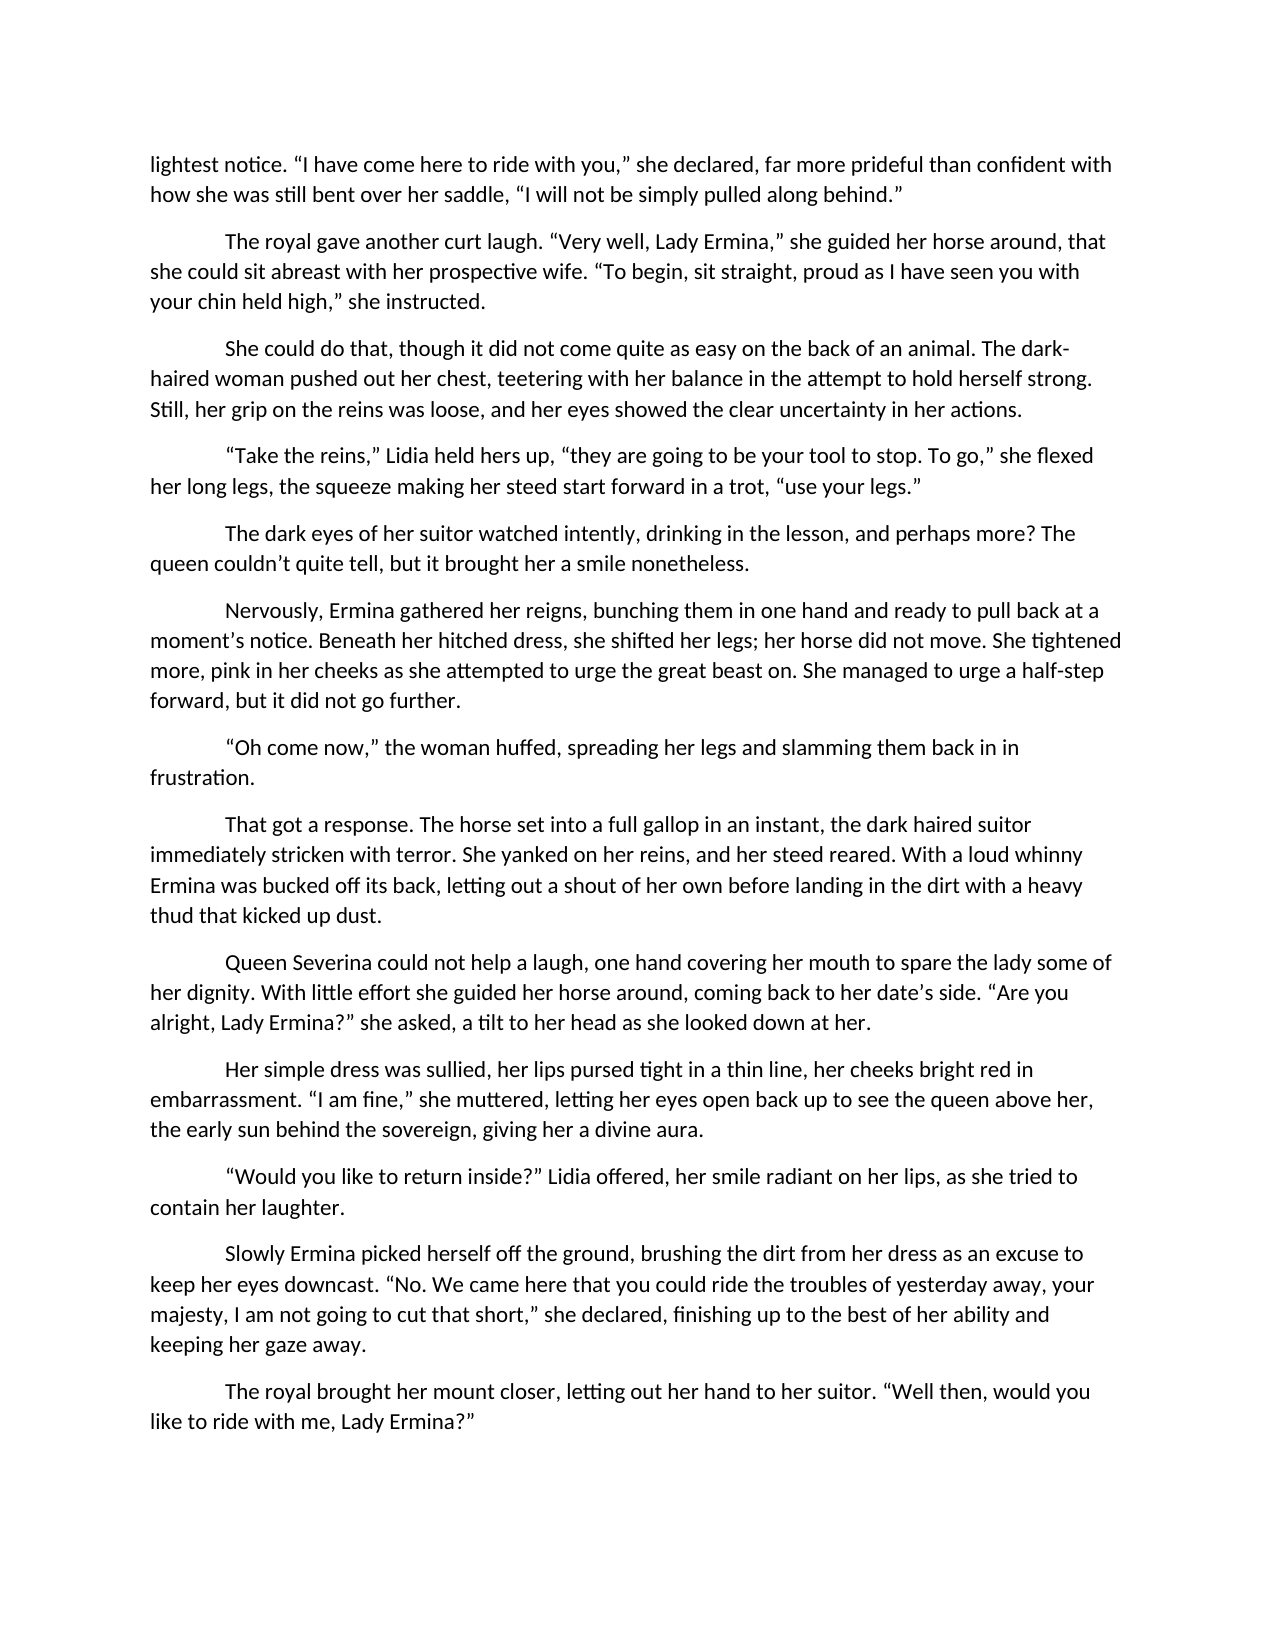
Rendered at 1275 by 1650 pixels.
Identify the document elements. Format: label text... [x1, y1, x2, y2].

text “Take the reins,” Lidia held hers up, “they are going to be your tool to stop. To go,” she flexed her long legs, the squeeze making her steed start forward in a trot, “use your legs.” [150, 442, 1125, 500]
text “Oh come now,” the woman huffed, spreading her legs and slamming them back in in frustration. [150, 733, 1125, 792]
text Her simple dress was sullied, her lips pursed tight in a thin line, her cheeks bright red in embarrassment. “I am fine,” she muttered, letting her eyes open back up to see the queen above her, the early sun behind the sovereign, giving her a divine aura. [150, 1055, 1125, 1144]
text Slowly Ermina picked herself off the ground, brushing the dirt from her dress as an excuse to keep her eyes downcast. “No. We came here that you could ride the troubles of yesterday away, your majesty, I am not going to cut that short,” she declared, finishing up to the best of her ability and keeping her gaze away. [150, 1239, 1125, 1358]
text The dark eyes of her suitor watched intently, drinking in the lesson, and perhaps more? The queen couldn’t quite tell, but it brought her a smile nonetheless. [150, 519, 1125, 577]
text The royal gave another curt laugh. “Very well, Lady Ermina,” she guided her horse around, that she could sit abreast with her prospective wife. “To begin, sit straight, proud as I have seen you with your chin held high,” she instructed. [150, 227, 1125, 316]
text The royal brought her mount closer, letting out her hand to her suitor. “Well then, would you like to ride with me, Lady Ermina?” [150, 1377, 1125, 1435]
text That got a response. The horse set into a full gallop in an instant, the dark haired suitor immediately stricken with terror. She yanked on her reins, and her steed reared. With a loud whinny Ermina was bucked off its back, letting out a shout of her own before landing in the dirt with a heavy thud that kicked up dust. [150, 810, 1125, 929]
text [150, 150, 1125, 208]
text “Would you like to return inside?” Lidia offered, her smile radiant on her lips, as she tried to contain her laughter. [150, 1162, 1125, 1221]
text Queen Severina could not help a laugh, one hand covering her mouth to spare the lady some of her dignity. With little effort she guided her horse around, coming back to her date’s side. “Are you alright, Lady Ermina?” she asked, a tilt to her head as she looked down at her. [150, 948, 1125, 1036]
text Nervously, Ermina gathered her reigns, bunching them in one hand and ready to pull back at a moment’s notice. Beneath her hitched dress, she shifted her legs; her horse did not move. She tightened more, pink in her cheeks as she attempted to urge the great beast on. She managed to urge a half-step forward, but it did not go further. [150, 596, 1125, 714]
text She could do that, though it did not come quite as easy on the back of an animal. The dark-haired woman pushed out her chest, teetering with her balance in the attempt to hold herself strong. Still, her grip on the reins was loose, and her eyes showed the clear uncertainty in her actions. [150, 334, 1125, 423]
